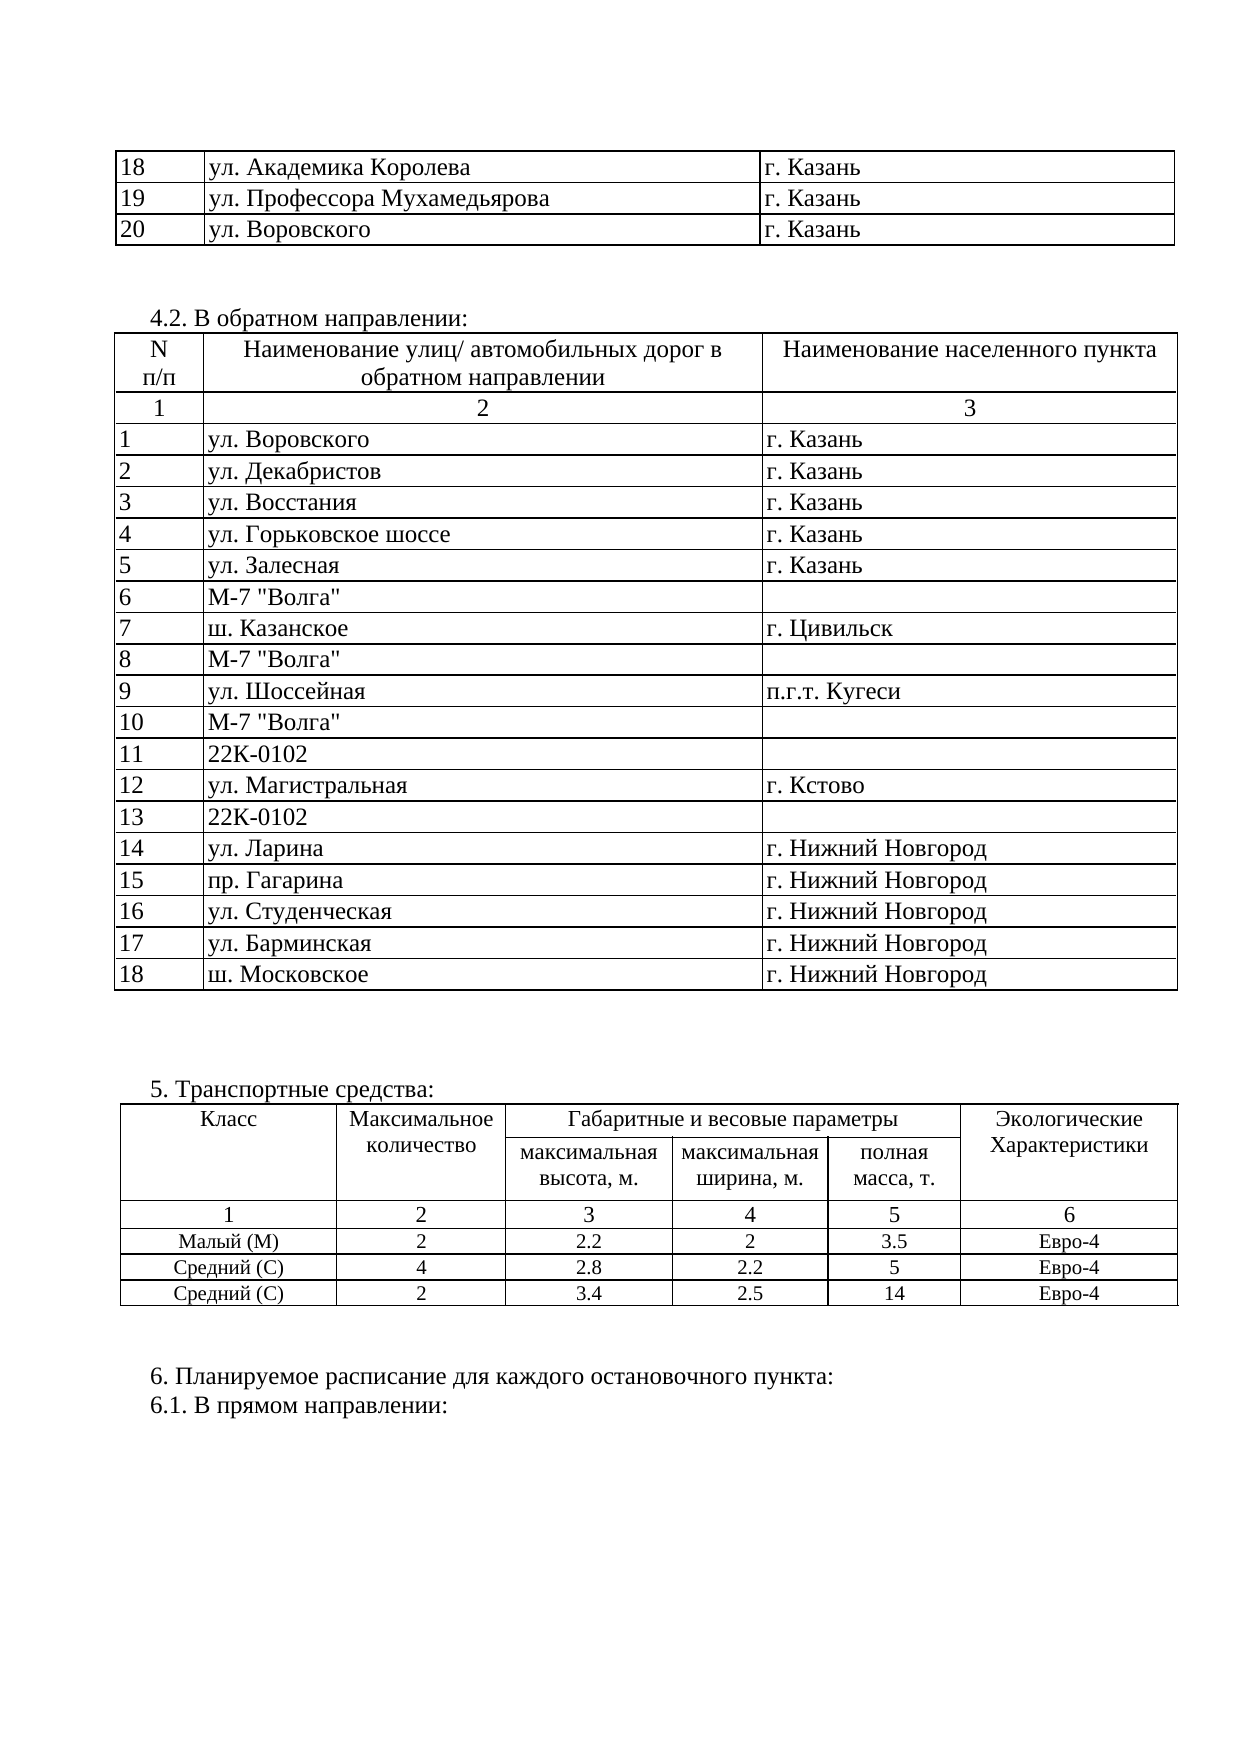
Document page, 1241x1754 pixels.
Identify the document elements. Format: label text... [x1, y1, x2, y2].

table_cell 2.2 [506, 1229, 672, 1253]
table_cell Евро-4 [961, 1255, 1177, 1279]
table_cell Малый (М) [121, 1229, 336, 1253]
table_cell 22К-0102 [204, 802, 762, 832]
table_cell 10 [115, 707, 203, 737]
table_cell 2 [673, 1229, 827, 1253]
table_cell 2.8 [506, 1255, 672, 1279]
table_cell 4 [115, 518, 203, 548]
table_cell 12 [115, 770, 203, 800]
table_cell Средний (С) [121, 1255, 336, 1279]
table_cell 1 [115, 392, 203, 423]
table_cell г. Казань [763, 454, 1177, 486]
table_cell 18 [117, 152, 204, 181]
table_cell 16 [115, 896, 203, 926]
table_cell 2 [204, 393, 762, 423]
table_header Максимальное количество [337, 1105, 505, 1200]
table_cell ш. Казанское [204, 613, 762, 643]
table_cell г. Казань [761, 152, 1174, 181]
table_cell 1 [121, 1201, 336, 1228]
table_cell полная масса, т. [829, 1138, 960, 1200]
table_cell г. Нижний Новгород [763, 832, 1177, 863]
table_cell г. Нижний Новгород [763, 958, 1177, 989]
table_cell 18 [115, 959, 203, 989]
table_cell 3 [763, 391, 1177, 423]
table_cell г. Казань [761, 183, 1174, 213]
table_cell ул. Ларина [204, 833, 762, 863]
table_cell ул. Студенческая [204, 896, 762, 926]
table_cell [763, 800, 1177, 832]
table_cell пр. Гагарина [204, 865, 762, 894]
table_cell максимальная высота, м. [506, 1138, 672, 1200]
table_cell 4 [673, 1201, 827, 1228]
table_cell 3.5 [829, 1229, 960, 1253]
table_cell 5 [829, 1255, 960, 1279]
table_header Класс [121, 1105, 336, 1200]
table_cell г. Казань [761, 215, 1174, 244]
table_header Наименование населенного пункта [763, 334, 1177, 391]
table_cell 8 [115, 644, 203, 674]
table_cell 2 [115, 455, 203, 486]
table_cell 4 [337, 1255, 505, 1279]
table_cell 2.2 [673, 1255, 827, 1279]
table_cell 5 [829, 1201, 960, 1228]
table_cell ш. Московское [204, 959, 762, 989]
table_cell 3 [115, 487, 203, 517]
table_cell 6 [115, 581, 203, 611]
table_header N п/п [115, 334, 203, 391]
table_cell 9 [115, 675, 203, 706]
table_cell [763, 580, 1177, 611]
text 4.2. В обратном направлении: [150, 303, 1090, 332]
table_header Наименование улиц/ автомобильных дорог в обратном направлении [204, 334, 762, 391]
table_cell 2 [337, 1229, 505, 1253]
table_cell г. Казань [763, 486, 1177, 517]
table_cell [763, 737, 1177, 769]
text 6.1. В прямом направлении: [150, 1390, 1090, 1419]
table_cell [763, 706, 1177, 737]
table_cell 6 [961, 1201, 1177, 1228]
table_cell ул. Магистральная [204, 770, 762, 800]
table_cell М-7 "Волга" [204, 645, 762, 674]
table_cell ул. Воровского [204, 424, 762, 454]
table_header Габаритные и весовые параметры [506, 1105, 960, 1136]
table_cell г. Цивильск [763, 611, 1177, 643]
table_cell ул. Восстания [204, 487, 762, 517]
table_cell ул. Академика Королева [205, 152, 759, 181]
table_cell [763, 643, 1177, 674]
table_cell 14 [115, 833, 203, 863]
table_cell 17 [115, 927, 203, 957]
table_cell М-7 "Волга" [204, 582, 762, 611]
table_cell г. Нижний Новгород [763, 895, 1177, 926]
table_cell ул. Профессора Мухамедьярова [205, 183, 759, 213]
table_cell Евро-4 [961, 1281, 1177, 1304]
table_cell г. Казань [763, 549, 1177, 580]
table_header Экологические Характеристики [961, 1105, 1177, 1200]
table_cell г. Кстово [763, 769, 1177, 800]
table_cell 2.5 [673, 1281, 827, 1304]
table_cell г. Нижний Новгород [763, 926, 1177, 957]
table_cell 2 [337, 1201, 505, 1228]
table_cell 3.4 [506, 1281, 672, 1304]
table_cell Средний (С) [121, 1281, 336, 1304]
table_cell 2 [337, 1281, 505, 1304]
table_cell г. Нижний Новгород [763, 863, 1177, 894]
table_cell г. Казань [763, 517, 1177, 548]
table_cell ул. Залесная [204, 550, 762, 580]
table_cell 14 [829, 1281, 960, 1304]
text 5. Транспортные средства: [150, 1074, 1090, 1103]
table_cell М-7 "Волга" [204, 707, 762, 737]
table_cell ул. Шоссейная [204, 676, 762, 706]
table_cell 22К-0102 [204, 739, 762, 769]
table_cell 13 [115, 801, 203, 832]
table_cell ул. Горьковское шоссе [204, 519, 762, 548]
table_cell 20 [117, 215, 204, 244]
table_cell 19 [117, 183, 204, 213]
table_cell 5 [115, 550, 203, 580]
text 6. Планируемое расписание для каждого остановочного пункта: [150, 1361, 1090, 1390]
table_cell г. Казань [763, 423, 1177, 454]
table_cell 3 [506, 1201, 672, 1228]
table_cell 11 [115, 738, 203, 769]
table_cell ул. Декабристов [204, 456, 762, 486]
table_cell Евро-4 [961, 1229, 1177, 1253]
table_cell 1 [115, 424, 203, 454]
table_cell 7 [115, 613, 203, 643]
table_cell ул. Воровского [205, 215, 759, 244]
table_cell п.г.т. Кугеси [763, 674, 1177, 706]
table_cell максимальная ширина, м. [673, 1138, 827, 1200]
table_cell ул. Барминская [204, 928, 762, 957]
table_cell 15 [115, 864, 203, 894]
